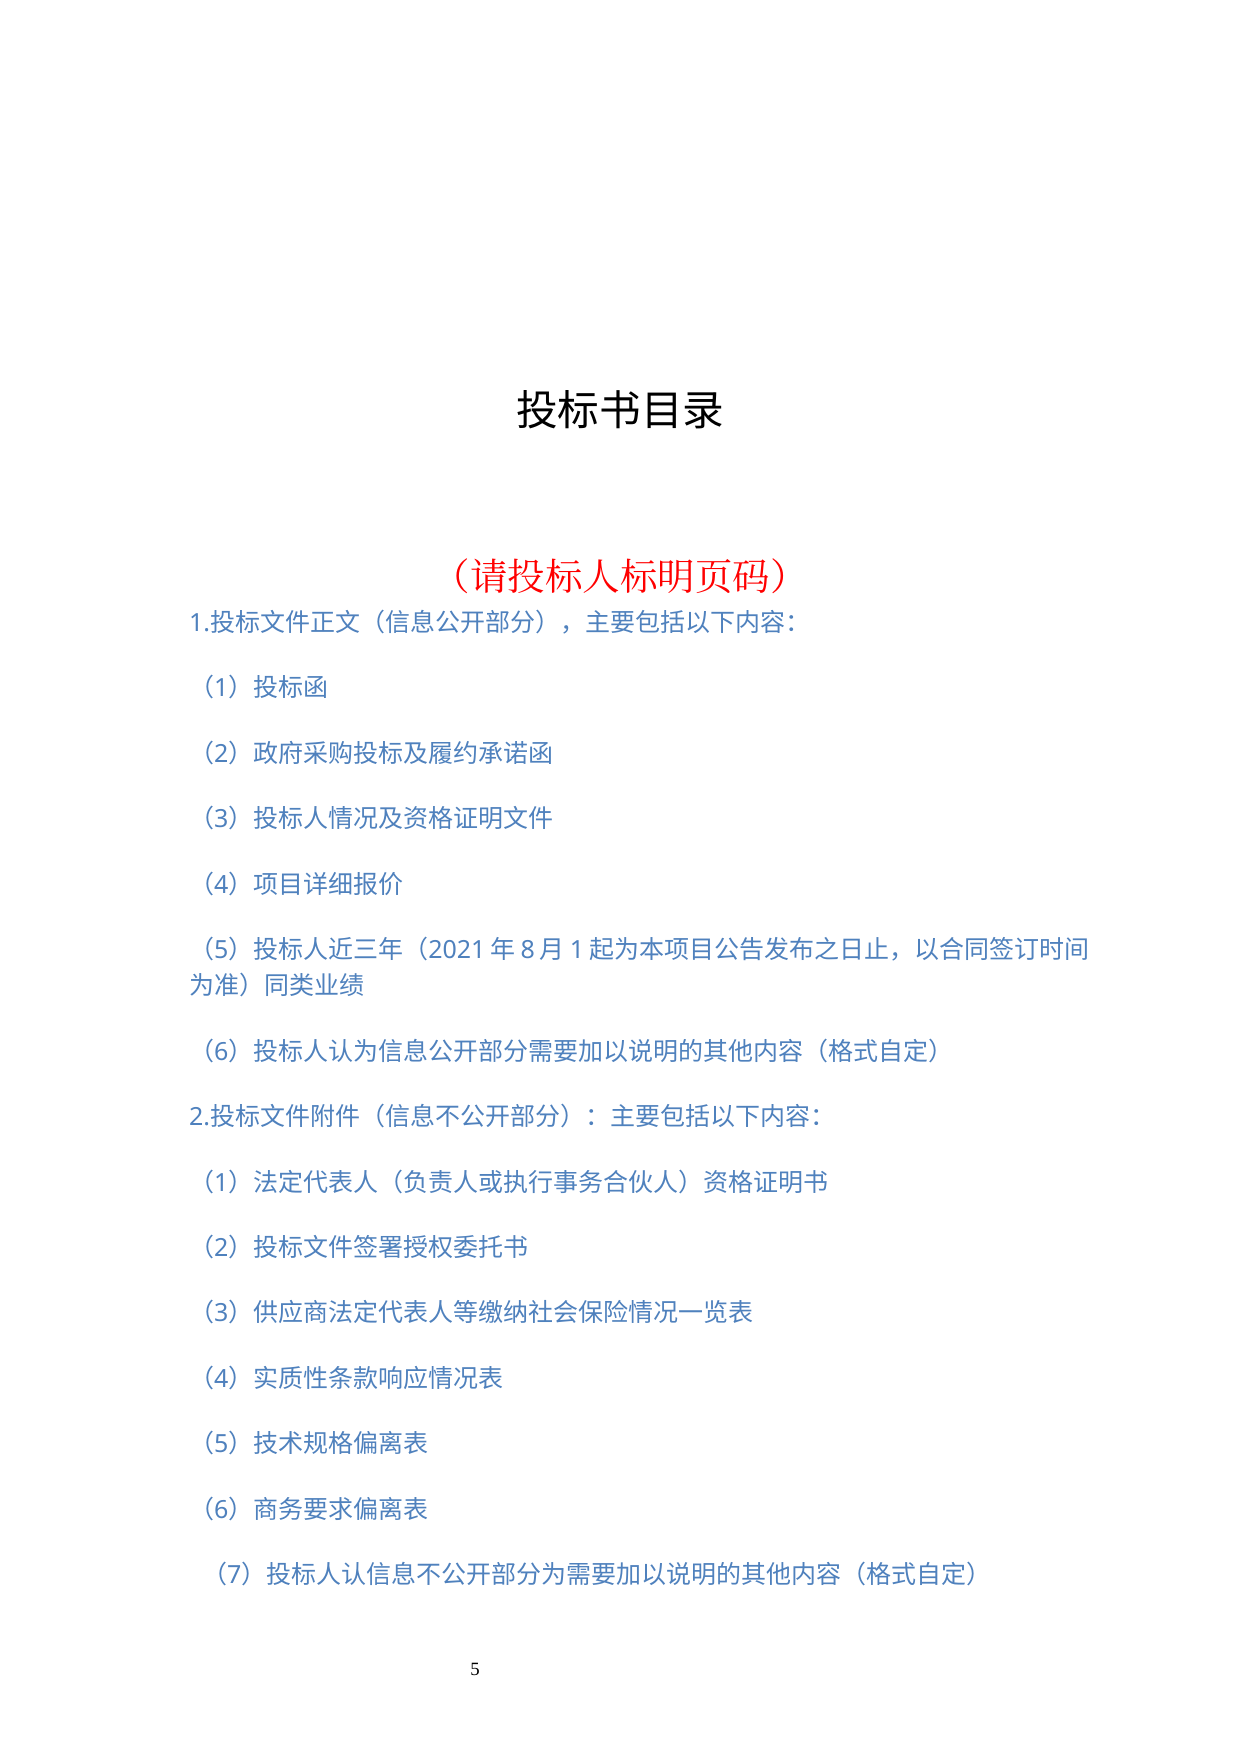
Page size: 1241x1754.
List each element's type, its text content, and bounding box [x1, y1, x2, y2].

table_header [148, 599, 1093, 1594]
text （请投标人标明页码） [187, 556, 1053, 599]
text 投标书目录 [187, 377, 1053, 437]
